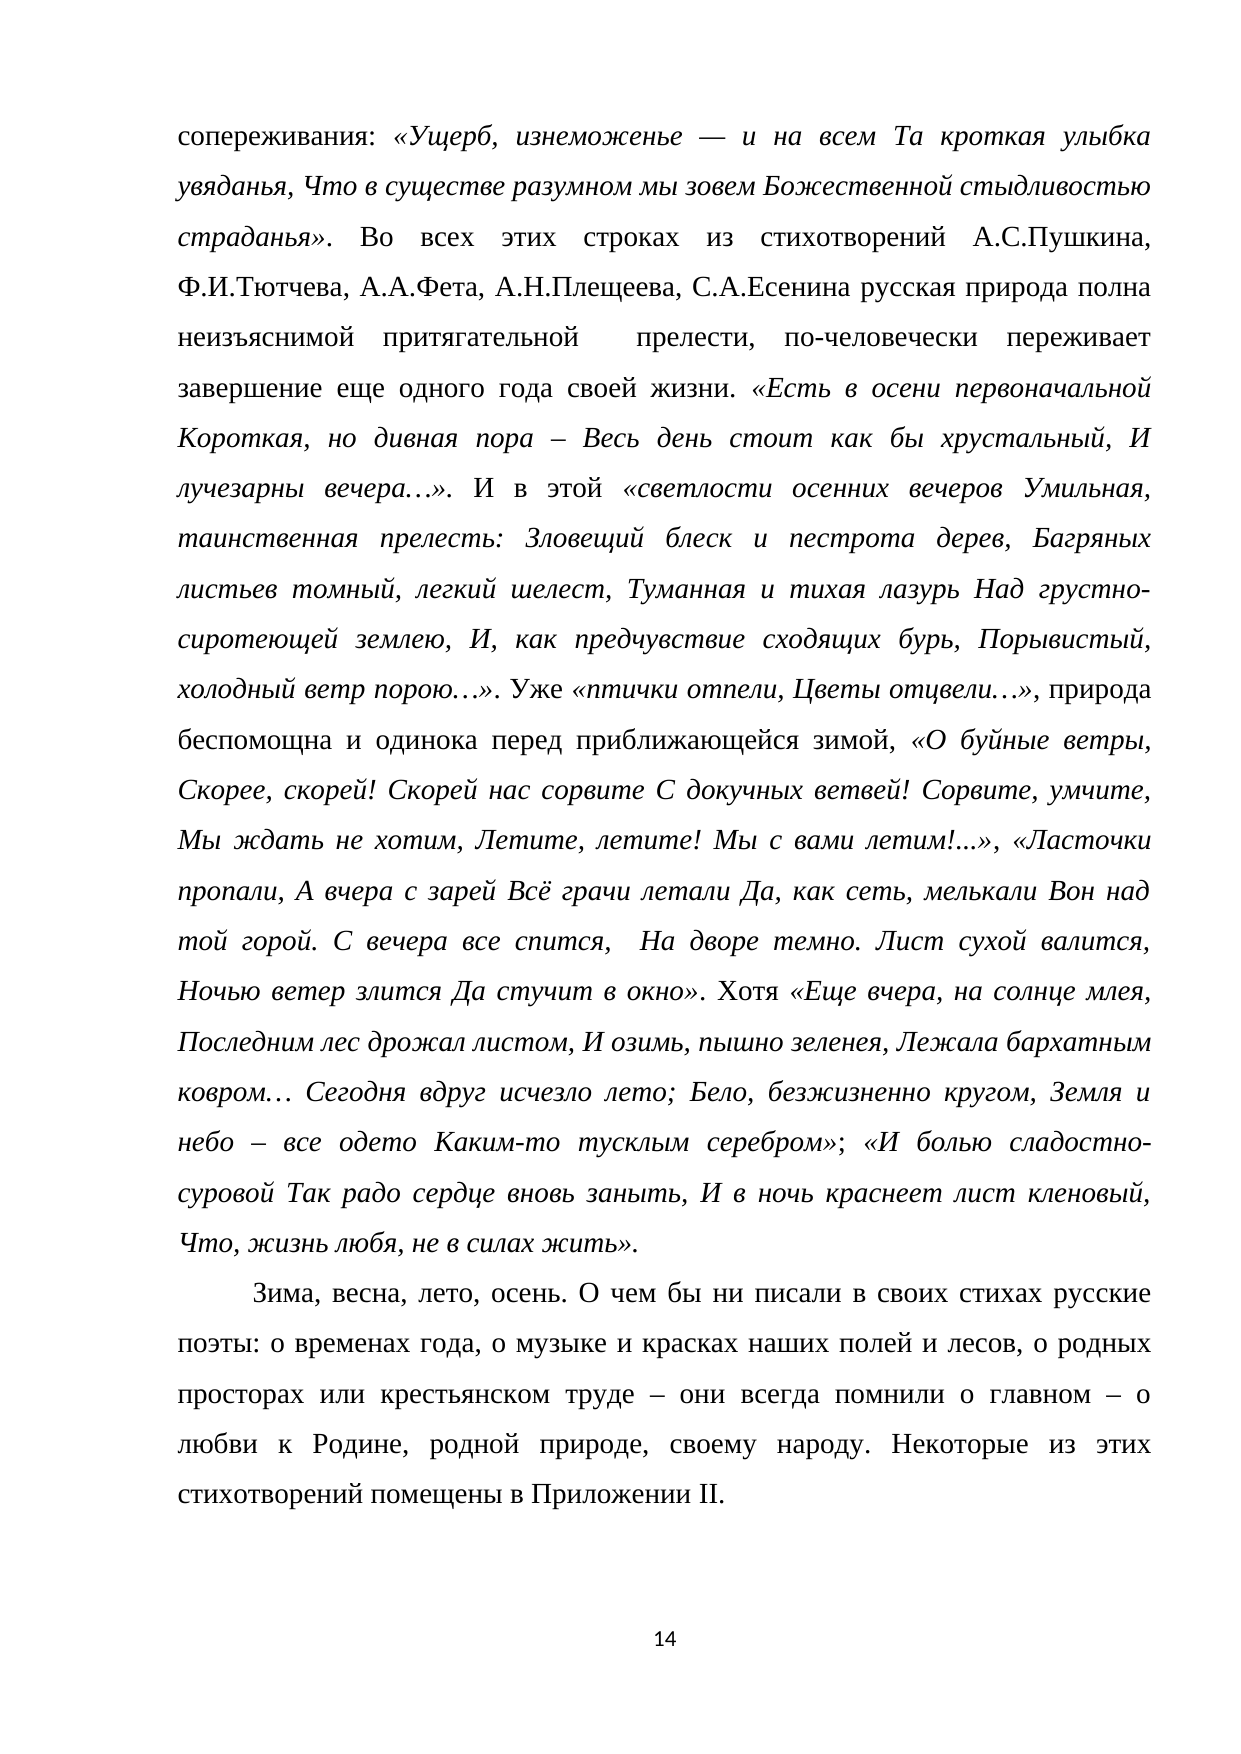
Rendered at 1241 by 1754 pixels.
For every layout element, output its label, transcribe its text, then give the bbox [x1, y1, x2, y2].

text Зима, весна, лето, осень. О чем бы ни писали в своих стихах русские поэты: о временах года, о музыке и красках наших полей и лесов, о родных просторах или крестьянском труде – они всегда помнили о главном – о любви к Родине, родной природе, своему народу. Некоторые из этих стихотворений помещены в Приложении II. [177, 1275, 1152, 1510]
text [177, 118, 1152, 1258]
